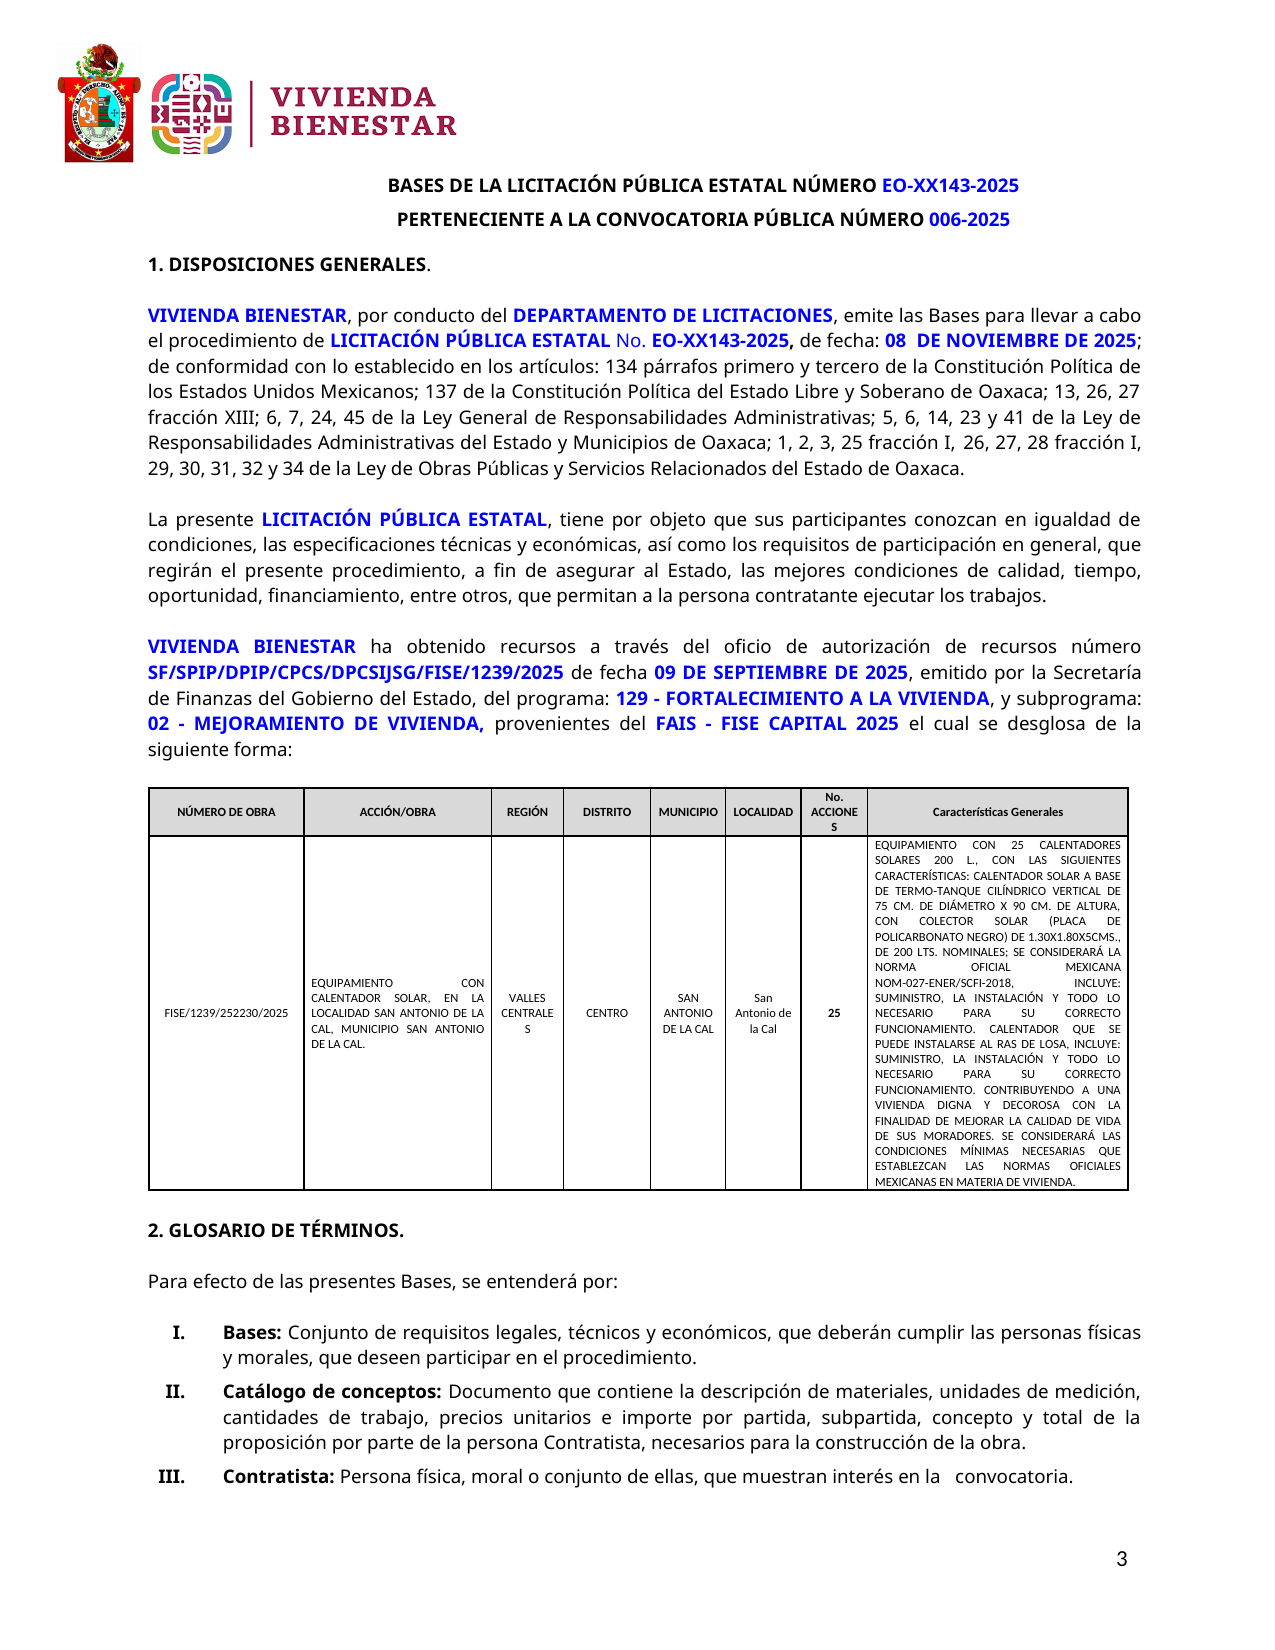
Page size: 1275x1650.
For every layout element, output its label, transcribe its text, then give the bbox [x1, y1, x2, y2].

text VIVIENDA BIENESTAR ha obtenido recursos a través del oficio de autorización de recursos número SF/SPIP/DPIP/CPCS/DPCSIJSG/FISE/1239/2025 de fecha 09 DE SEPTIEMBRE DE 2025, emitido por la Secretaría de Finanzas del Gobierno del Estado, del programa: 129 - FORTALECIMIENTO A LA VIVIENDA, y subprograma: 02 - MEJORAMIENTO DE VIVIENDA, provenientes del FAIS - FISE CAPITAL 2025 el cual se desglosa de la siguiente forma: [148, 634, 1142, 761]
list Bases: Conjunto de requisitos legales, técnicos y económicos, que deberán cumplir las personas físicas y morales, que deseen participar en el procedimiento. [185, 1319, 1142, 1370]
table_header LOCALIDAD [726, 789, 800, 835]
table_cell VALLES CENTRALES [492, 837, 563, 1189]
table_cell EQUIPAMIENTO CON 25 CALENTADORES SOLARES 200 L., CON LAS SIGUIENTES CARACTERÍSTICAS: CALENTADOR SOLAR A BASE DE TERMO-TANQUE CILÍNDRICO VERTICAL DE 75 CM. DE DIÁMETRO X 90 CM. DE ALTURA, CON COLECTOR SOLAR (PLACA DE POLICARBONATO NEGRO) DE 1.30X1.80X5CMS., DE 200 LTS. NOMINALES; SE CONSIDERARÁ LA NORMA OFICIAL MEXICANA NOM-027-ENER/SCFI-2018, INCLUYE: SUMINISTRO, LA INSTALACIÓN Y TODO LO NECESARIO PARA SU CORRECTO FUNCIONAMIENTO. CALENTADOR QUE SE PUEDE INSTALARSE AL RAS DE LOSA, INCLUYE: SUMINISTRO, LA INSTALACIÓN Y TODO LO NECESARIO PARA SU CORRECTO FUNCIONAMIENTO. CONTRIBUYENDO A UNA VIVIENDA DIGNA Y DECOROSA CON LA FINALIDAD DE MEJORAR LA CALIDAD DE VIDA DE SUS MORADORES. SE CONSIDERARÁ LAS CONDICIONES MÍNIMAS NECESARIAS QUE ESTABLEZCAN LAS NORMAS OFICIALES MEXICANAS EN MATERIA DE VIVIENDA. [868, 837, 1127, 1189]
text VIVIENDA BIENESTAR, por conducto del DEPARTAMENTO DE LICITACIONES, emite las Bases para llevar a cabo el procedimiento de LICITACIÓN PÚBLICA ESTATAL No. EO-XX143-2025, de fecha: 08 DE NOVIEMBRE DE 2025; de conformidad con lo establecido en los artículos: 134 párrafos primero y tercero de la Constitución Política de los Estados Unidos Mexicanos; 137 de la Constitución Política del Estado Libre y Soberano de Oaxaca; 13, 26, 27 fracción XIII; 6, 7, 24, 45 de la Ley General de Responsabilidades Administrativas; 5, 6, 14, 23 y 41 de la Ley de Responsabilidades Administrativas del Estado y Municipios de Oaxaca; 1, 2, 3, 25 fracción I, 26, 27, 28 fracción I, 29, 30, 31, 32 y 34 de la Ley de Obras Públicas y Servicios Relacionados del Estado de Oaxaca. [148, 302, 1142, 481]
table_header No. ACCIONES [802, 789, 867, 835]
table_cell EQUIPAMIENTO CON CALENTADOR SOLAR, EN LA LOCALIDAD SAN ANTONIO DE LA CAL, MUNICIPIO SAN ANTONIO DE LA CAL. [305, 837, 491, 1189]
picture [147, 66, 473, 163]
table_cell SAN ANTONIO DE LA CAL [651, 837, 725, 1189]
list Contratista: Persona física, moral o conjunto de ellas, que muestran interés en la convocatoria. [185, 1464, 1142, 1489]
text 1. DISPOSICIONES GENERALES. [148, 251, 1142, 277]
text La presente LICITACIÓN PÚBLICA ESTATAL, tiene por objeto que sus participantes conozcan en igualdad de condiciones, las especificaciones técnicas y económicas, así como los requisitos de participación en general, que regirán el presente procedimiento, a fin de asegurar al Estado, las mejores condiciones de calidad, tiempo, oportunidad, financiamiento, entre otros, que permitan a la persona contratante ejecutar los trabajos. [148, 506, 1142, 608]
table_header NÚMERO DE OBRA [150, 789, 303, 835]
table_cell FISE/1239/252230/2025 [150, 837, 303, 1189]
picture [55, 42, 143, 165]
table_header MUNICIPIO [651, 789, 725, 835]
table_header DISTRITO [564, 789, 650, 835]
table_header ACCIÓN/OBRA [305, 789, 491, 835]
text 2. GLOSARIO DE TÉRMINOS. [148, 1217, 1142, 1242]
table_header Características Generales [868, 789, 1127, 835]
table_cell 25 [802, 837, 867, 1189]
table_cell CENTRO [564, 837, 650, 1189]
table_header REGIÓN [492, 789, 563, 835]
text Para efecto de las presentes Bases, se entenderá por: [148, 1268, 1142, 1293]
list Catálogo de conceptos: Documento que contiene la descripción de materiales, unidades de medición, cantidades de trabajo, precios unitarios e importe por partida, subpartida, concepto y total de la proposición por parte de la persona Contratista, necesarios para la construcción de la obra. [185, 1378, 1142, 1455]
table_cell San Antonio de la Cal [726, 837, 800, 1189]
